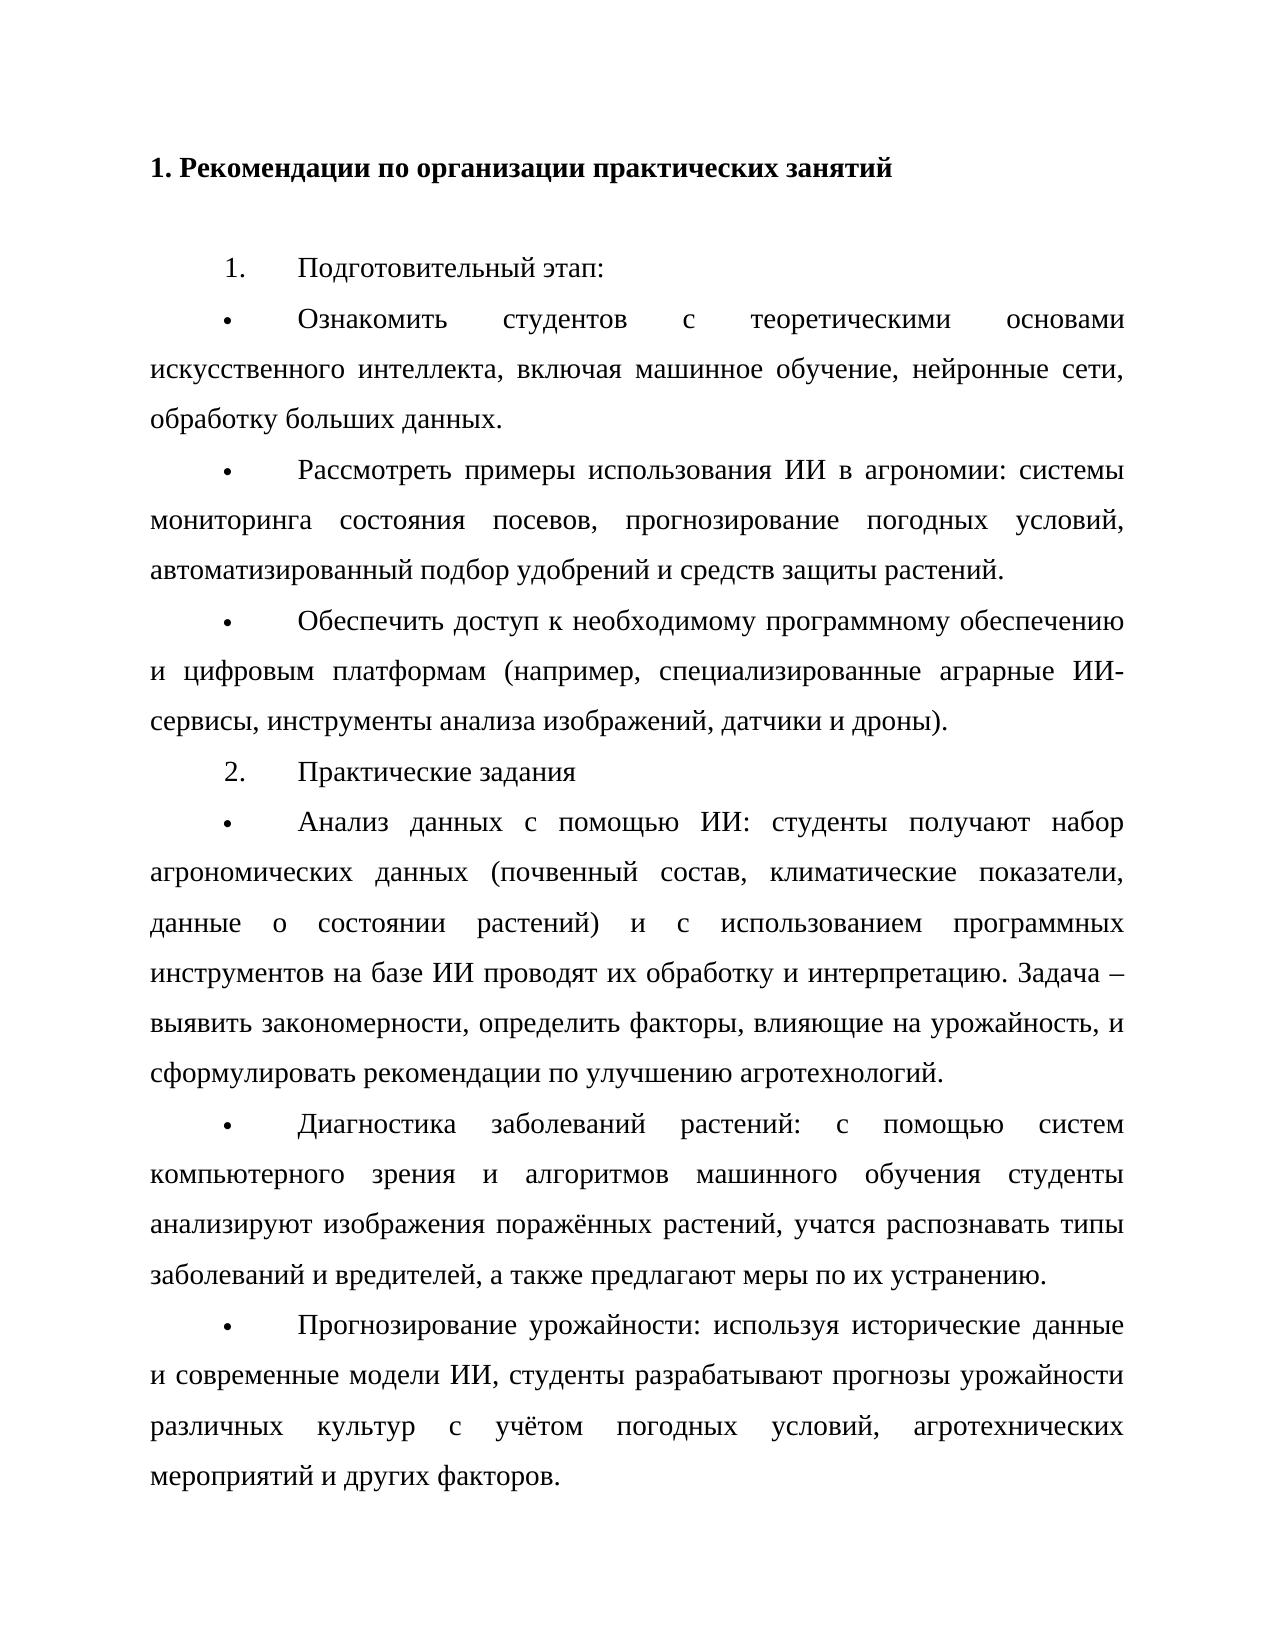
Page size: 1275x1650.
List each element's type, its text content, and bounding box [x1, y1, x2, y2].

list Прогнозирование урожайности: используя исторические данные и современные модели ИИ, студенты разрабатывают прогнозы урожайности различных культур с учётом погодных условий, агротехнических мероприятий и других факторов. [150, 1307, 1125, 1492]
list Практические задания [150, 754, 1125, 787]
list Ознакомить студентов с теоретическими основами искусственного интеллекта, включая машинное обучение, нейронные сети, обработку больших данных. [150, 301, 1125, 435]
list Диагностика заболеваний растений: с помощью систем компьютерного зрения и алгоритмов машинного обучения студенты анализируют изображения поражённых растений, учатся распознавать типы заболеваний и вредителей, а также предлагают меры по их устранению. [150, 1106, 1125, 1290]
list Анализ данных с помощью ИИ: студенты получают набор агрономических данных (почвенный состав, климатические показатели, данные о состоянии растений) и с использованием программных инструментов на базе ИИ проводят их обработку и интерпретацию. Задача – выявить закономерности, определить факторы, влияющие на урожайность, и сформулировать рекомендации по улучшению агротехнологий. [150, 804, 1125, 1089]
list Рассмотреть примеры использования ИИ в агрономии: системы мониторинга состояния посевов, прогнозирование погодных условий, автоматизированный подбор удобрений и средств защиты растений. [150, 452, 1125, 586]
text 1. Рекомендации по организации практических занятий [150, 150, 1125, 183]
list Обеспечить доступ к необходимому программному обеспечению и цифровым платформам (например, специализированные аграрные ИИ-сервисы, инструменты анализа изображений, датчики и дроны). [150, 603, 1125, 737]
list Подготовительный этап: [150, 251, 1125, 284]
